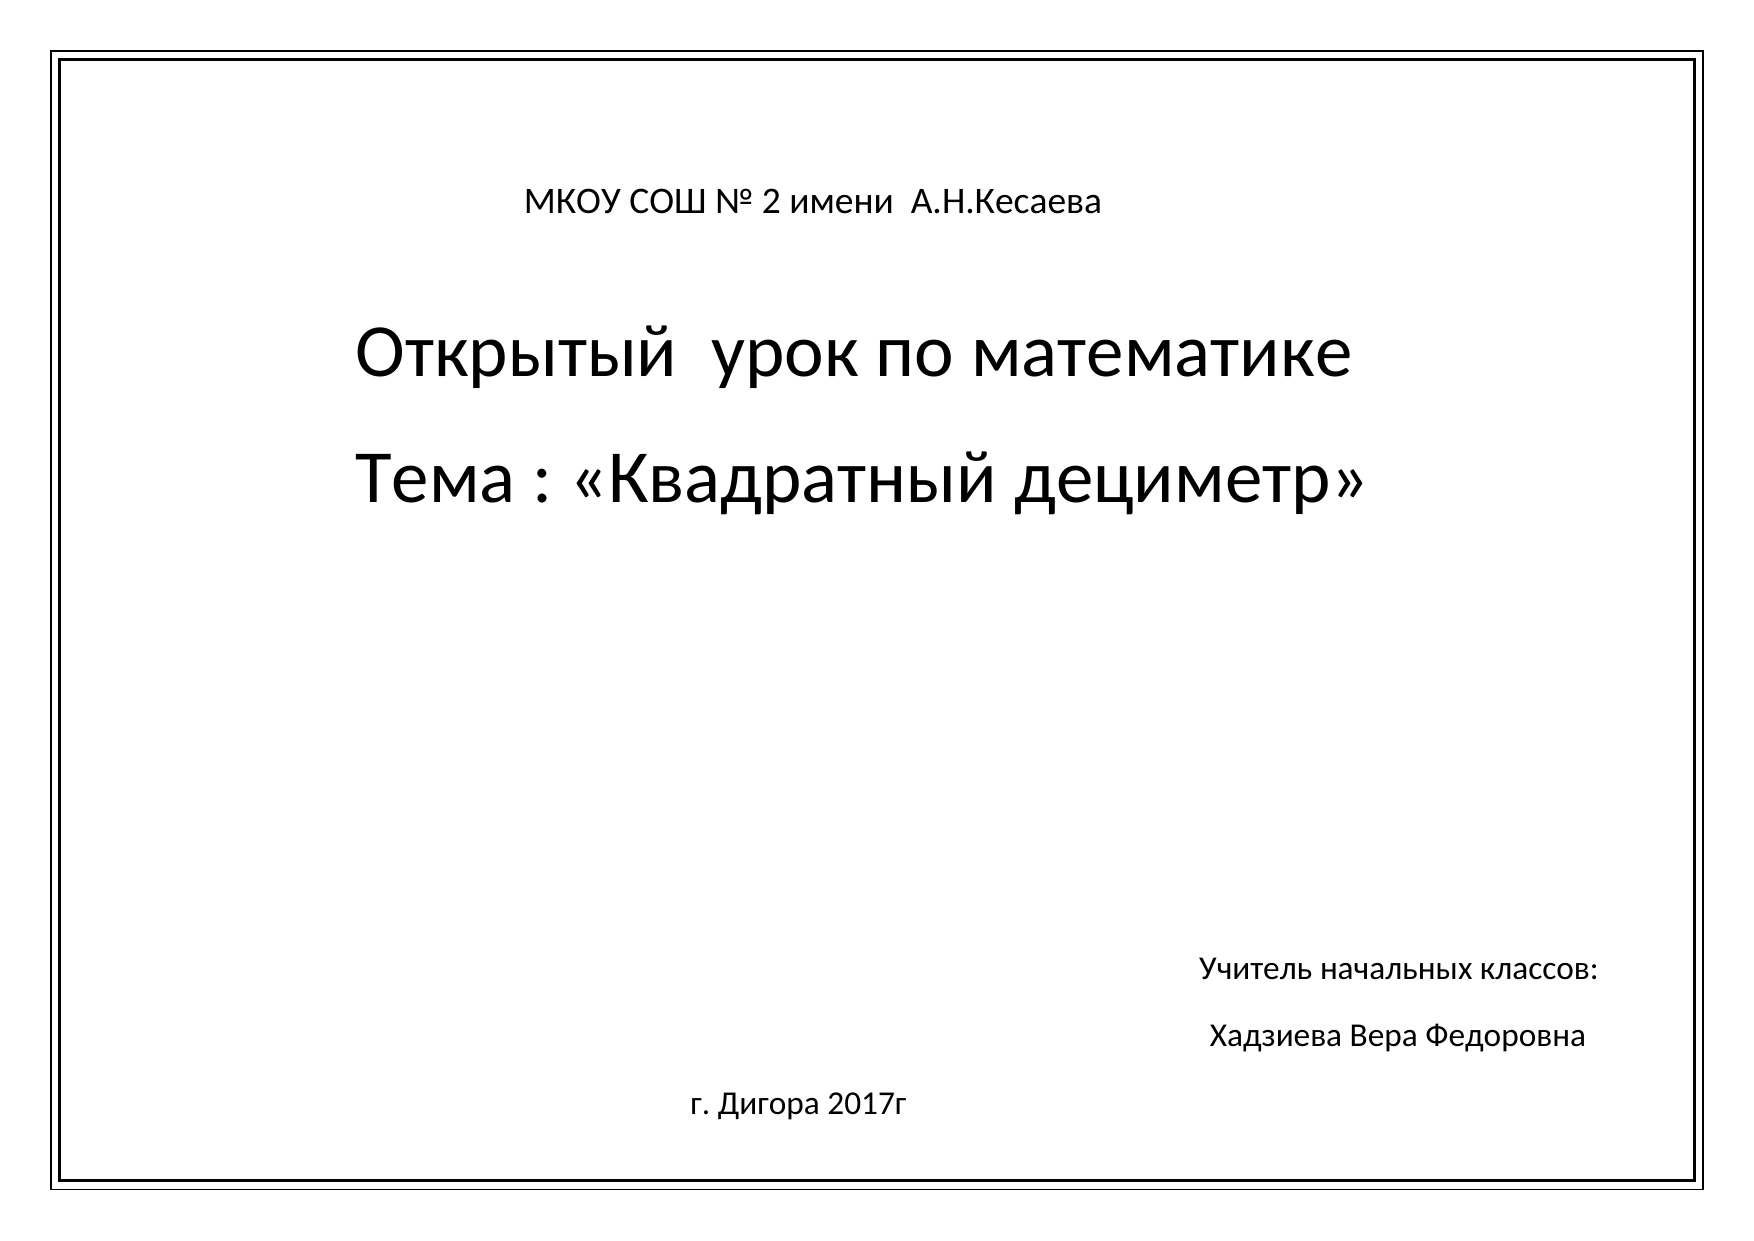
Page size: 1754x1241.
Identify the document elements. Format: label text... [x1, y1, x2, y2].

text г. Дигора 2017г [118, 1082, 1636, 1123]
text Хадзиева Вера Федоровна [118, 1014, 1636, 1055]
text МКОУ СОШ № 2 имени А.Н.Кесаева [118, 177, 1636, 223]
text Учитель начальных классов: [118, 947, 1636, 987]
text Тема : «Квадратный дециметр» [118, 430, 1636, 521]
text Открытый урок по математике [118, 304, 1636, 395]
